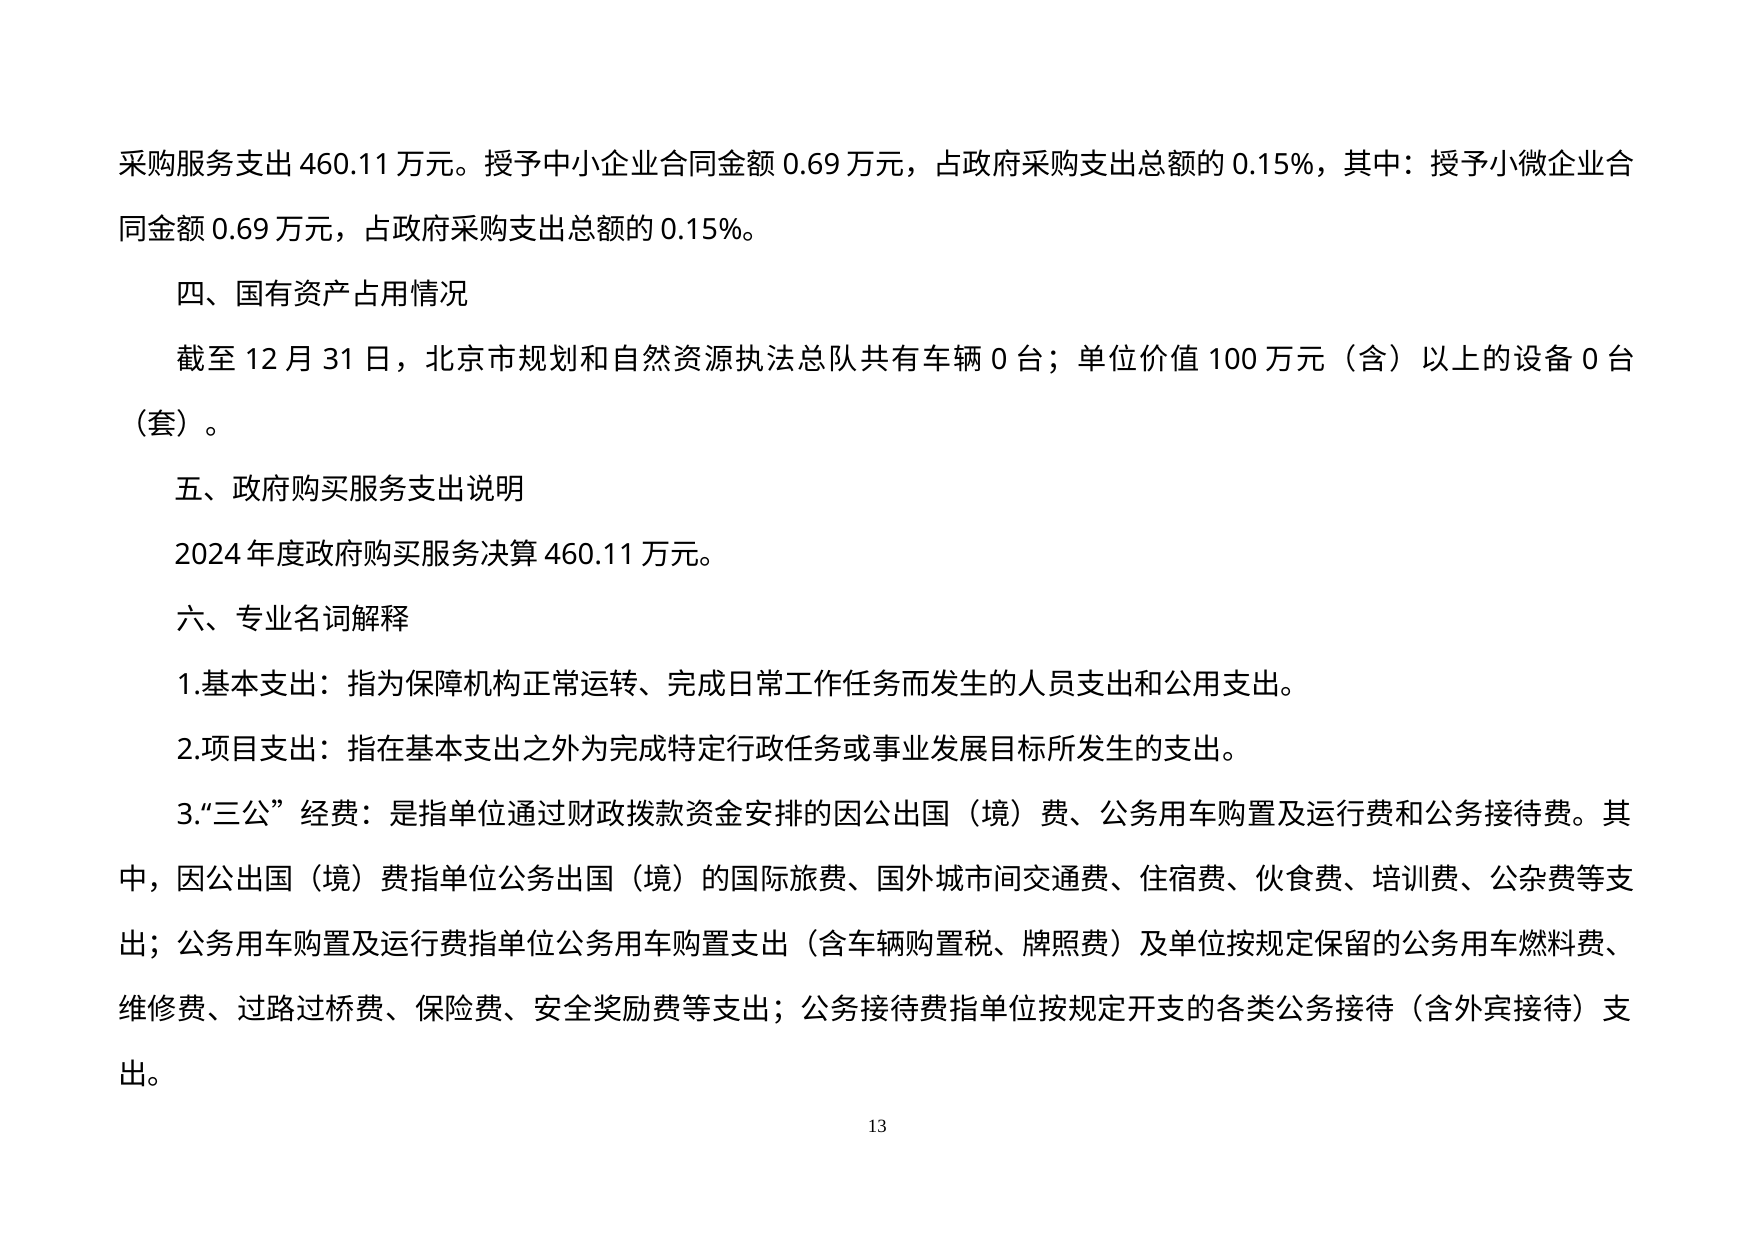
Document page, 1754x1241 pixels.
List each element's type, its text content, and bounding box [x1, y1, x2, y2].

text 截至12月31日，北京市规划和自然资源执法总队共有车辆0台；单位价值100万元（含）以上的设备0台（套）。 [118, 324, 1636, 454]
text 1.基本支出：指为保障机构正常运转、完成日常工作任务而发生的人员支出和公用支出。 [118, 649, 1636, 714]
text 2.项目支出：指在基本支出之外为完成特定行政任务或事业发展目标所发生的支出。 [118, 714, 1636, 779]
text 2024年度政府购买服务决算460.11万元。 [118, 519, 1636, 584]
text 五、政府购买服务支出说明 [118, 454, 1636, 519]
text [118, 129, 1636, 259]
text 六、专业名词解释 [118, 584, 1636, 649]
text 四、国有资产占用情况 [118, 259, 1636, 324]
text 3.“三公”经费：是指单位通过财政拨款资金安排的因公出国（境）费、公务用车购置及运行费和公务接待费。其中，因公出国（境）费指单位公务出国（境）的国际旅费、国外城市间交通费、住宿费、伙食费、培训费、公杂费等支出；公务用车购置及运行费指单位公务用车购置支出（含车辆购置税、牌照费）及单位按规定保留的公务用车燃料费、维修费、过路过桥费、保险费、安全奖励费等支出；公务接待费指单位按规定开支的各类公务接待（含外宾接待）支出。 [118, 779, 1636, 1104]
